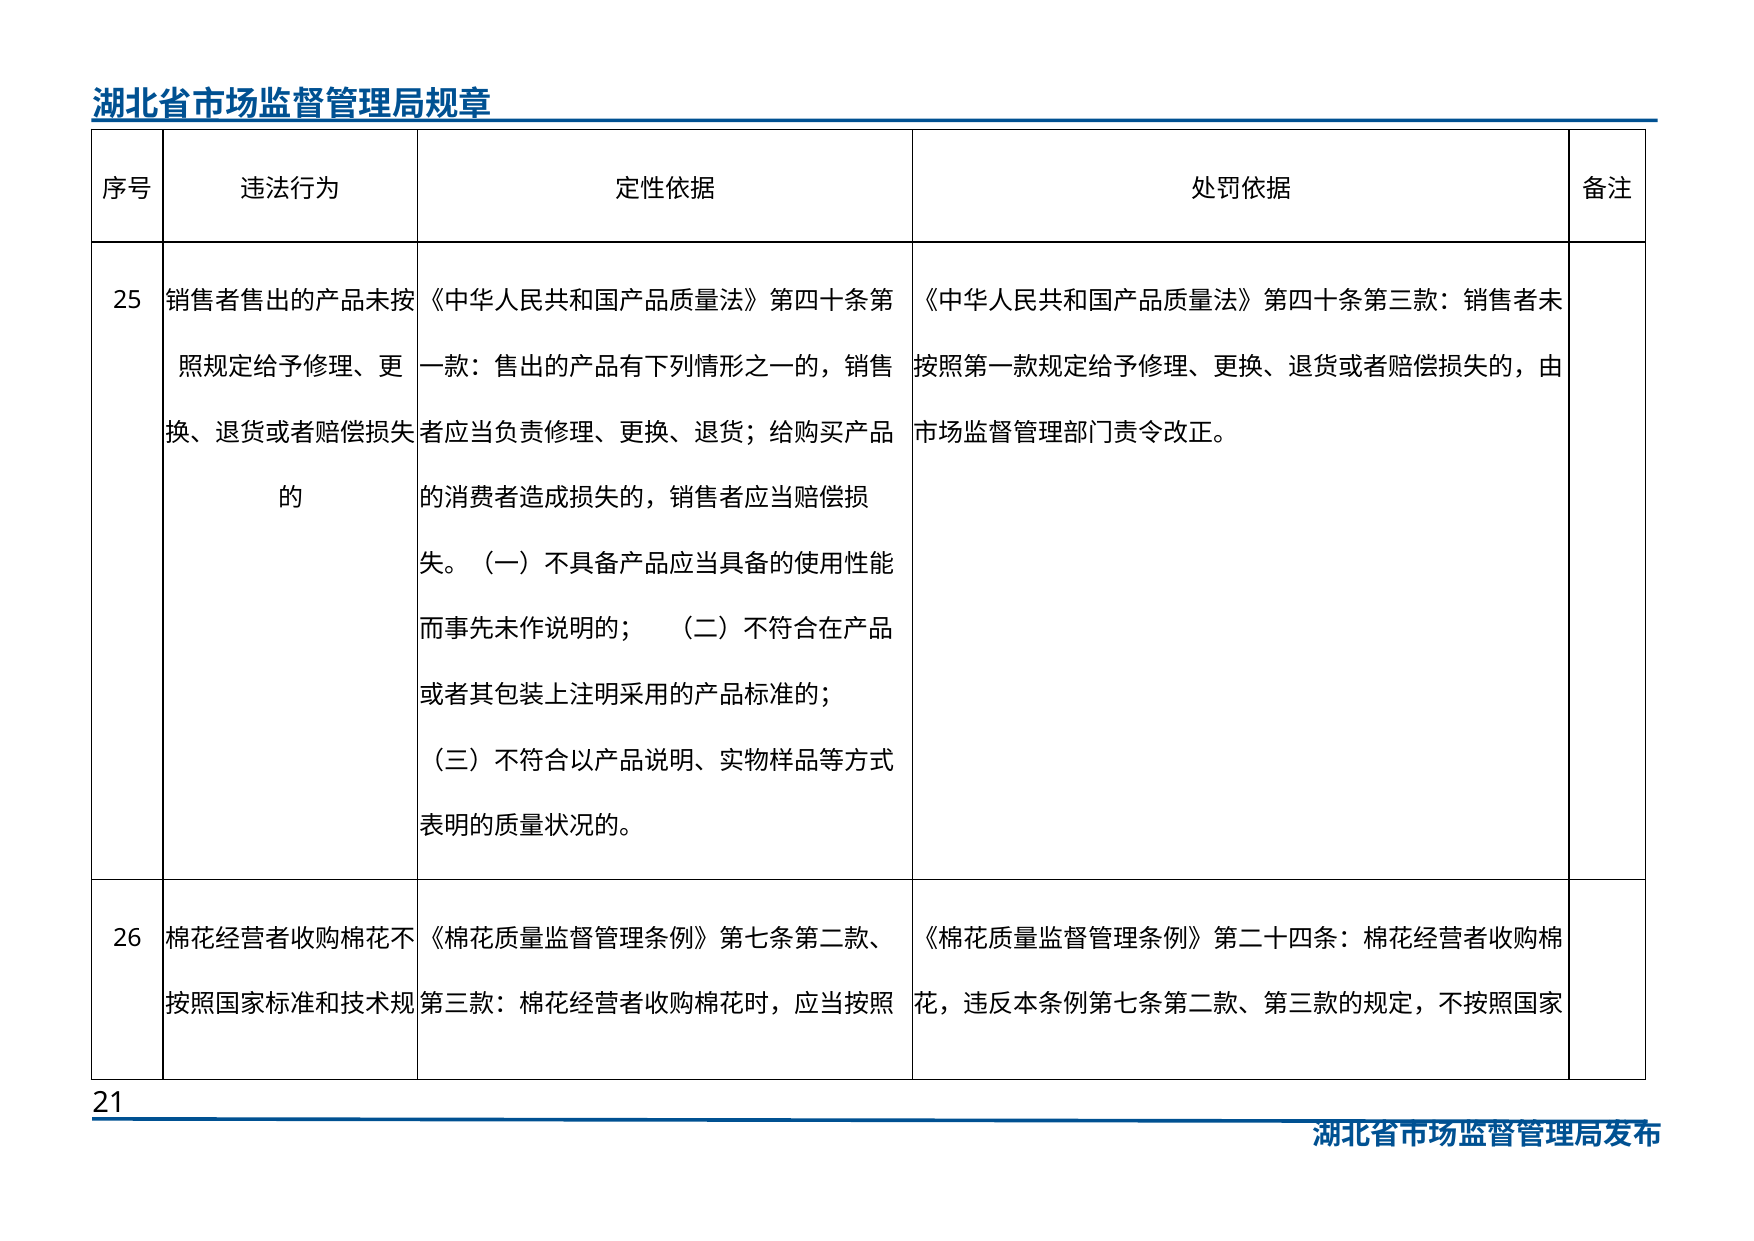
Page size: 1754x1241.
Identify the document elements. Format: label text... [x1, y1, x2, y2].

table_header 违法行为 [164, 130, 417, 241]
table_cell [1570, 880, 1645, 1078]
table_cell [1570, 243, 1645, 878]
table_cell 销售者售出的产品未按照规定给予修理、更换、退货或者赔偿损失的 [164, 243, 417, 878]
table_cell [913, 880, 1568, 1078]
table_header 序号 [92, 130, 162, 241]
table_header 备注 [1570, 130, 1645, 241]
table_cell 《中华人民共和国产品质量法》第四十条第一款：售出的产品有下列情形之一的，销售者应当负责修理、更换、退货；给购买产品的消费者造成损失的，销售者应当赔偿损失。（一）不具备产品应当具备的使用性能而事先未作说明的； （二）不符合在产品或者其包装上注明采用的产品标准的；（三）不符合以产品说明、实物样品等方式表明的质量状况的。 [418, 243, 912, 878]
table_cell 25 [92, 243, 162, 878]
table_header 定性依据 [418, 130, 912, 241]
table_header 处罚依据 [913, 130, 1568, 241]
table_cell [164, 880, 417, 1078]
table_cell 《中华人民共和国产品质量法》第四十条第三款：销售者未按照第一款规定给予修理、更换、退货或者赔偿损失的，由市场监督管理部门责令改正。 [913, 243, 1568, 878]
table_cell 26 [92, 880, 162, 1078]
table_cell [418, 880, 912, 1078]
